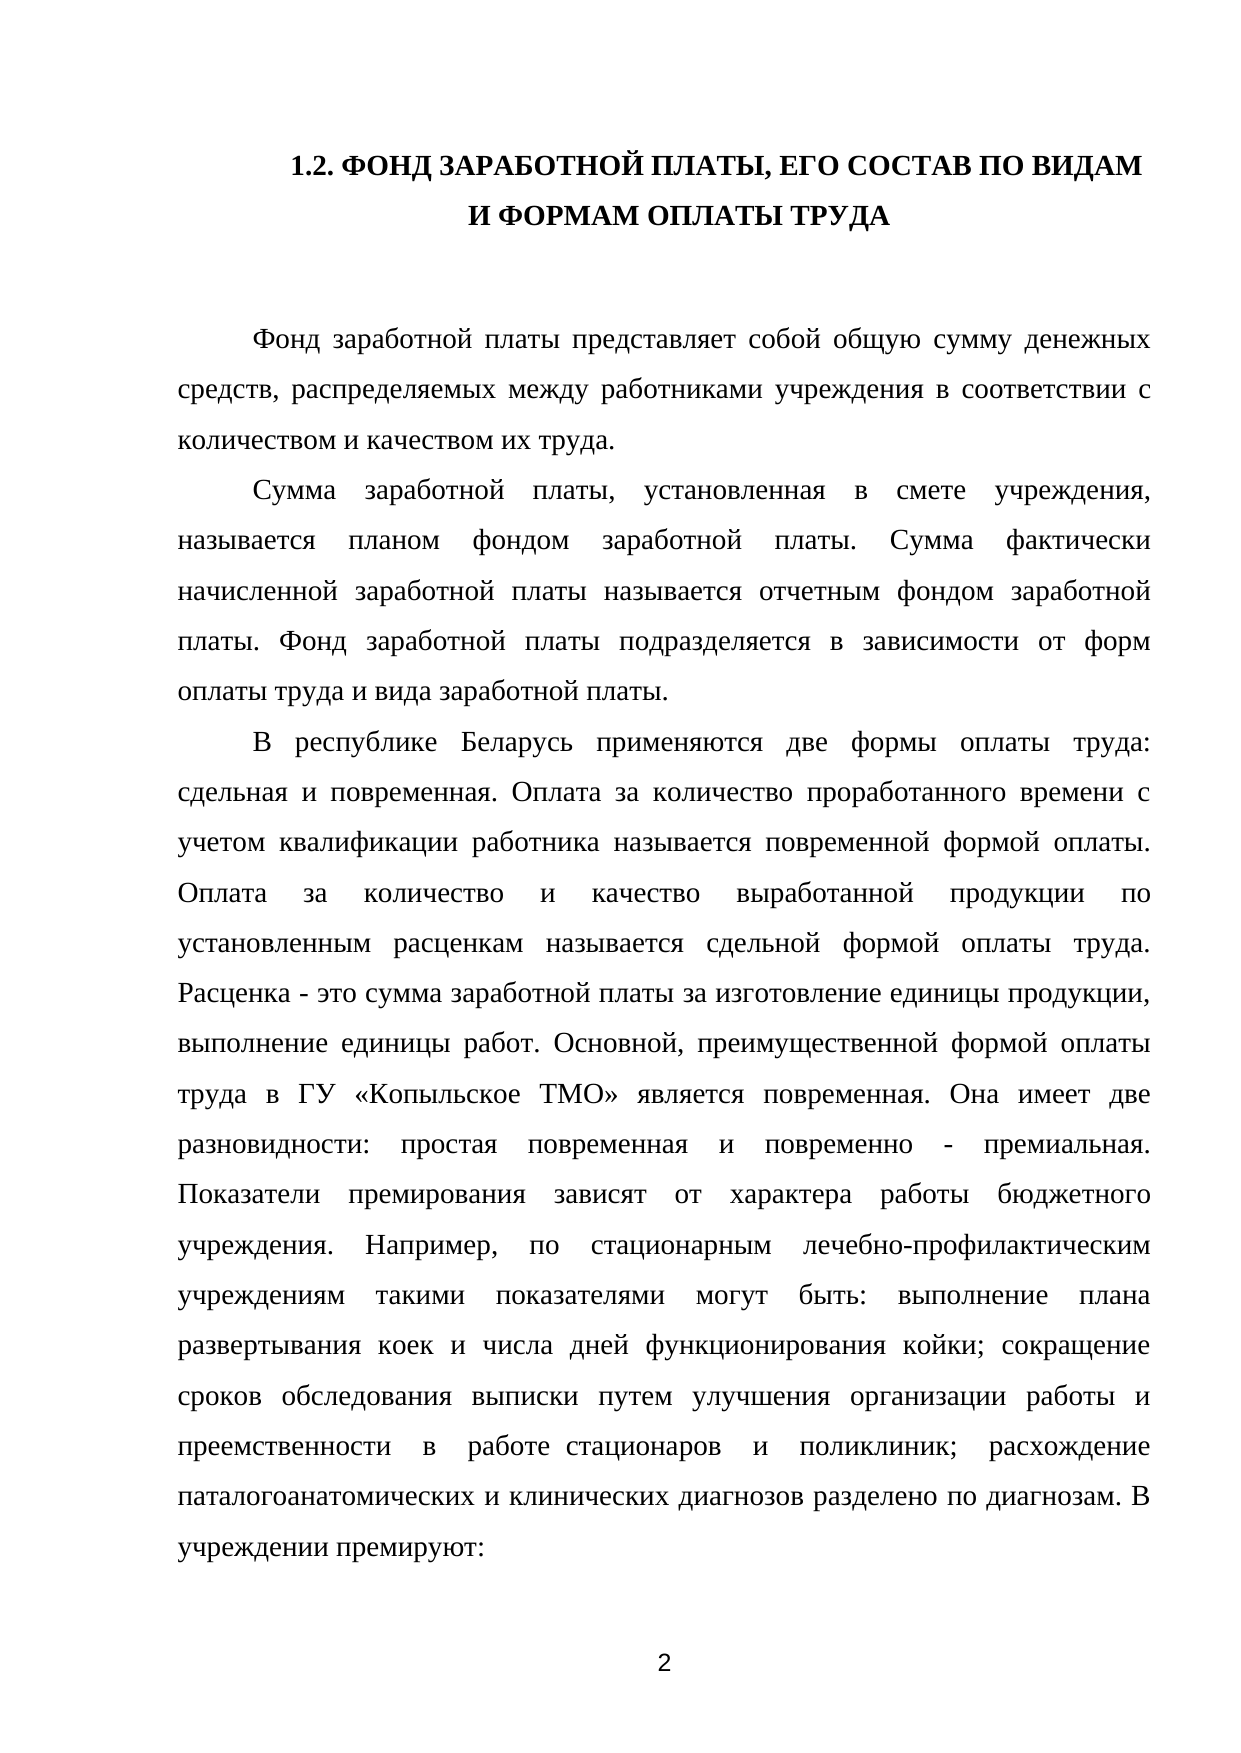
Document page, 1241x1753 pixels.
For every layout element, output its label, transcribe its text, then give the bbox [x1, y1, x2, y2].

text Фонд заработной платы представляет собой общую сумму денежных средств, распределяемых между работниками учреждения в соответствии с количеством и качеством их труда. [177, 321, 1152, 455]
text Сумма заработной платы, установленная в смете учреждения, называется планом фондом заработной платы. Сумма фактически начисленной заработной платы называется отчетным фондом заработной платы. Фонд заработной платы подразделяется в зависимости от форм оплаты труда и вида заработной платы. [177, 472, 1152, 707]
text В республике Беларусь применяются две формы оплаты труда: сдельная и повременная. Оплата за количество проработанного времени с учетом квалификации работника называется повременной формой оплаты. Оплата за количество и качество выработанной продукции по установленным расценкам называется сдельной формой оплаты труда. Расценка - это сумма заработной платы за изготовление единицы продукции, выполнение единицы работ. Основной, преимущественной формой оплаты труда в ГУ «Копыльское ТМО» является повременная. Она имеет две разновидности: простая повременная и повременно - премиальная. Показатели премирования зависят от характера работы бюджетного учреждения. Например, по стационарным лечебно-профилактическим учреждениям такими показателями могут быть: выполнение плана развертывания коек и числа дней функционирования койки; сокращение сроков обследования выписки путем улучшения организации работы и преемственности в работе стационаров и поликлиник; расхождение паталогоанатомических и клинических диагнозов разделено по диагнозам. В учреждении премируют: [177, 724, 1152, 1562]
text 1.2. Фонд заработной платы, его состав по видам и формам оплаты труда [206, 148, 1152, 232]
